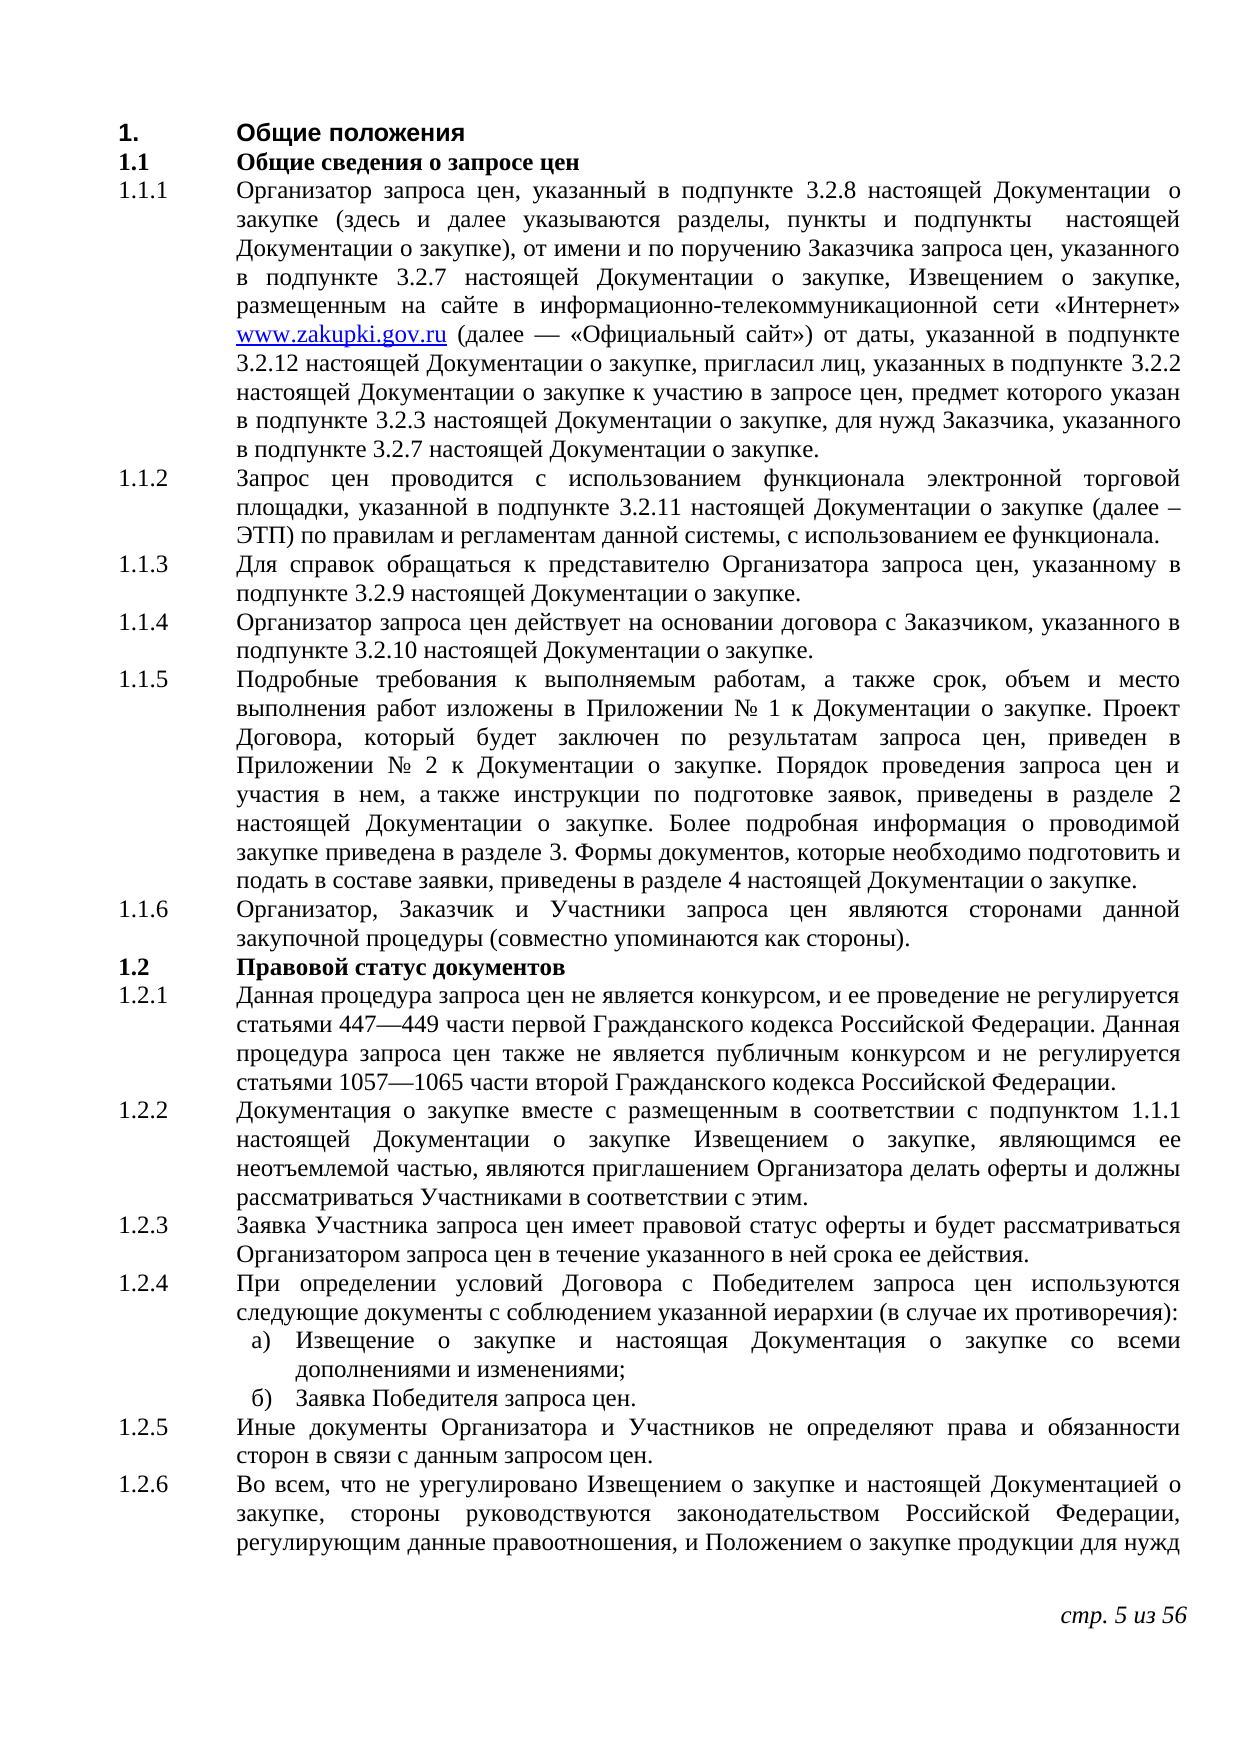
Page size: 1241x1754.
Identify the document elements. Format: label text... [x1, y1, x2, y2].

text Для справок обращаться к представителю Организатора запроса цен, указанному в подпункте 3.2.9 настоящей Документации о закупке. [118, 549, 1181, 607]
list Организатор, Заказчик и Участники запроса цен являются сторонами данной закупочной процедуры (совместно упоминаются как стороны). [118, 894, 1181, 952]
list Иные документы Организатора и Участников не определяют права и обязанности сторон в связи с данным запросом цен. [118, 1412, 1181, 1469]
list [118, 1469, 1181, 1556]
list Извещение о закупке и настоящая Документация о закупке со всеми дополнениями и изменениями; [251, 1326, 1181, 1383]
list Документация о закупке вместе с размещенным в соответствии с подпунктом 1.1.1 настоящей Документации о закупке Извещением о закупке, являющимся ее неотъемлемой частью, являются приглашением Организатора делать оферты и должны рассматриваться Участниками в соответствии с этим. [118, 1096, 1181, 1211]
text Организатор запроса цен, указанный в подпункте 3.2.8 настоящей Документации о закупке (здесь и далее указываются разделы, пункты и подпункты настоящей Документации о закупке), от имени и по поручению Заказчика запроса цен, указанного в подпункте 3.2.7 настоящей Документации о закупке, Извещением о закупке, размещенным на сайте в информационно-телекоммуникационной сети «Интернет» www.zakupki.gov.ru (далее — «Официальный сайт») от даты, указанной в подпункте 3.2.12 настоящей Документации о закупке, пригласил лиц, указанных в подпункте 3.2.2 настоящей Документации о закупке к участию в запросе цен, предмет которого указан в подпункте 3.2.3 настоящей Документации о закупке, для нужд Заказчика, указанного в подпункте 3.2.7 настоящей Документации о закупке. [118, 176, 1181, 463]
list Заявка Участника запроса цен имеет правовой статус оферты и будет рассматриваться Организатором запроса цен в течение указанного в ней срока ее действия. [118, 1211, 1181, 1268]
subtitle Правовой статус документов [118, 952, 1181, 981]
list Заявка Победителя запроса цен. [251, 1383, 1181, 1412]
list Подробные требования к выполняемым работам, а также срок, объем и место выполнения работ изложены в Приложении № 1 к Документации о закупке. Проект Договора, который будет заключен по результатам запроса цен, приведен в Приложении № 2 к Документации о закупке. Порядок проведения запроса цен и участия в нем, а также инструкции по подготовке заявок, приведены в разделе 2 настоящей Документации о закупке. Более подробная информация о проводимой закупке приведена в разделе 3. Формы документов, которые необходимо подготовить и подать в составе заявки, приведены в разделе 4 настоящей Документации о закупке. [118, 664, 1181, 894]
subtitle Общие сведения о запросе цен [118, 147, 1181, 176]
list Данная процедура запроса цен не является конкурсом, и ее проведение не регулируется статьями 447—449 части первой Гражданского кодекса Российской Федерации. Данная процедура запроса цен также не является публичным конкурсом и не регулируется статьями 1057—1065 части второй Гражданского кодекса Российской Федерации. [118, 981, 1181, 1096]
list При определении условий Договора с Победителем запроса цен используются следующие документы с соблюдением указанной иерархии (в случае их противоречия): [118, 1268, 1181, 1326]
subtitle Общие положения [118, 118, 1181, 147]
text Запрос цен проводится с использованием функционала электронной торговой площадки, указанной в подпункте 3.2.11 настоящей Документации о закупке (далее – ЭТП) по правилам и регламентам данной системы, с использованием ее функционала. [118, 463, 1181, 549]
text Организатор запроса цен действует на основании договора с Заказчиком, указанного в подпункте 3.2.10 настоящей Документации о закупке. [118, 607, 1181, 664]
